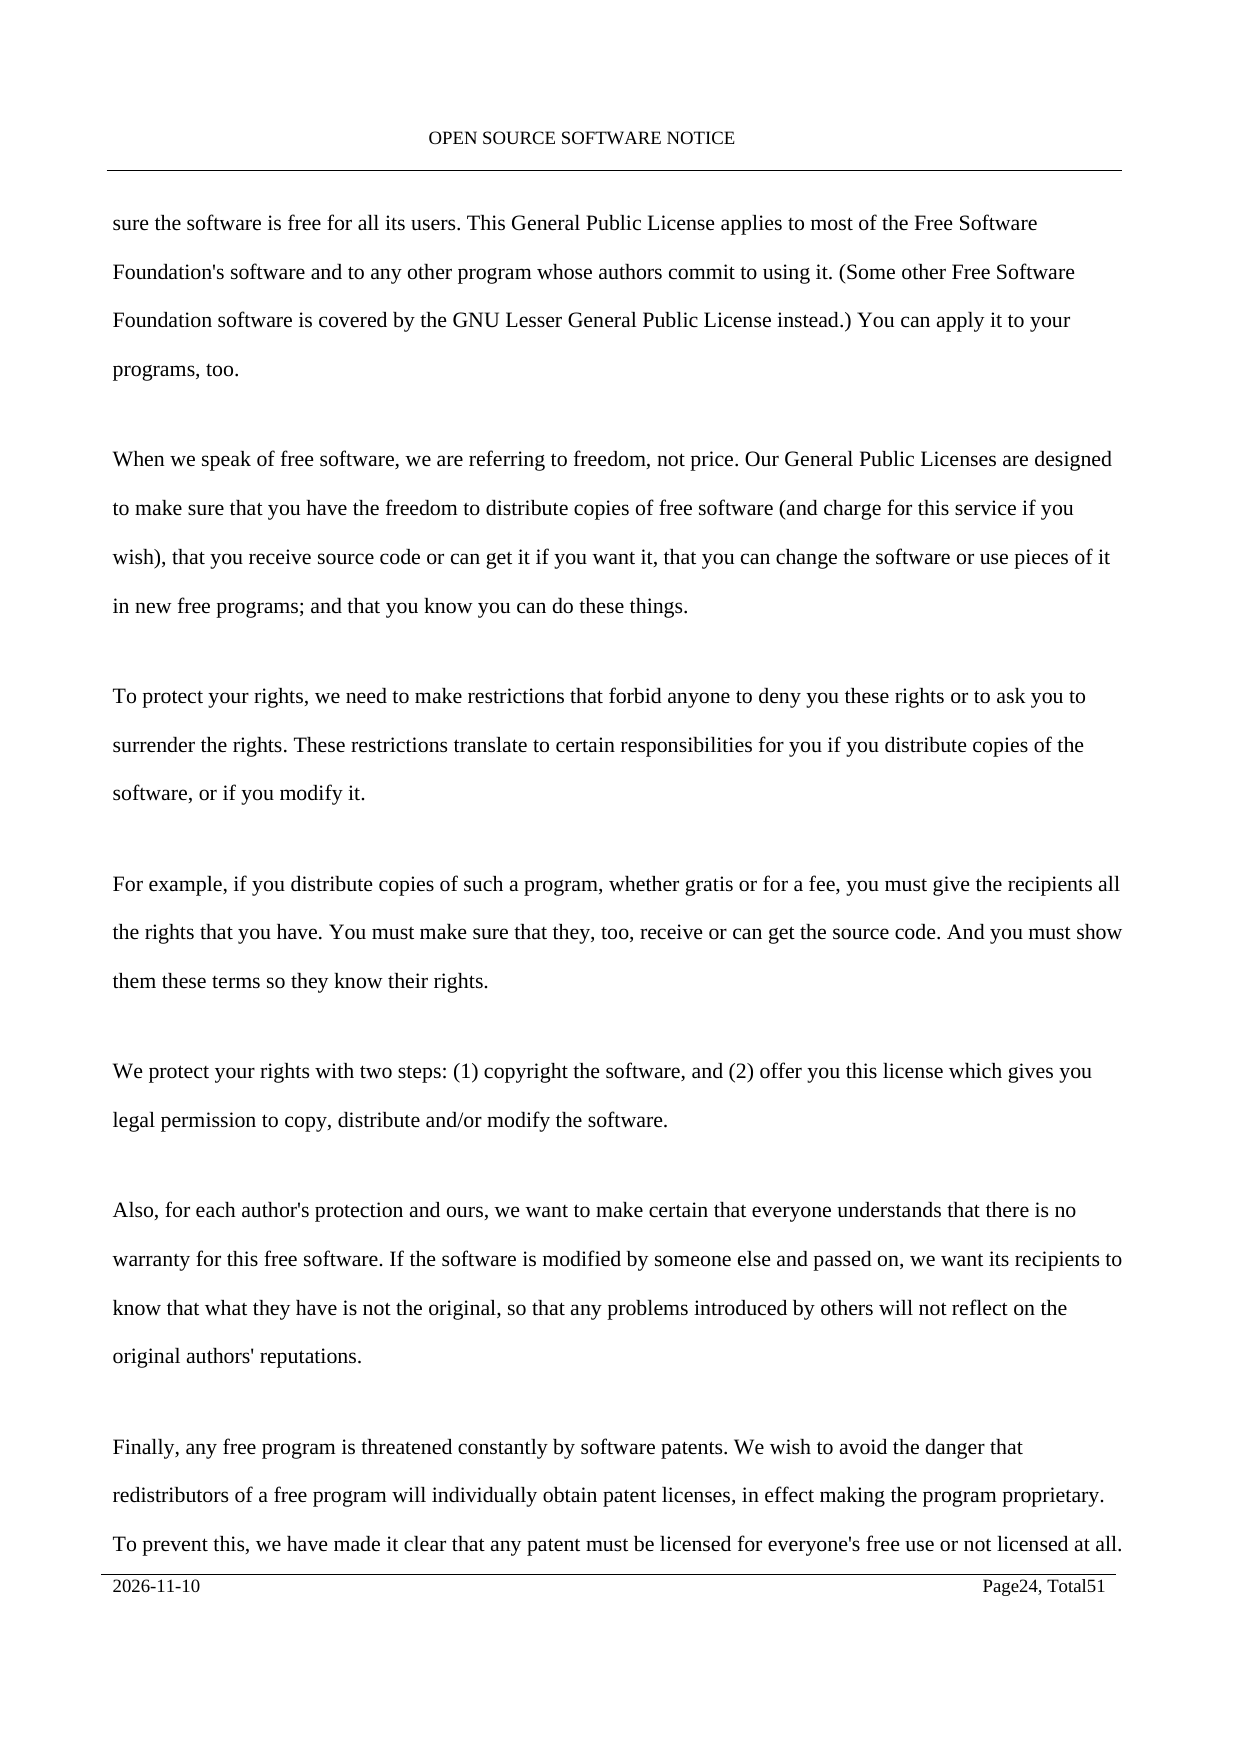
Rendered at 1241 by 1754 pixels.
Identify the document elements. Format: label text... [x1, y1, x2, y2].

text When we speak of free software, we are referring to freedom, not price. Our General Public Licenses are designed to make sure that you have the freedom to distribute copies of free software (and charge for this service if you wish), that you receive source code or can get it if you want it, that you can change the software or use pieces of it in new free programs; and that you know you can do these things. [112, 443, 1128, 622]
text To protect your rights, we need to make restrictions that forbid anyone to deny you these rights or to ask you to surrender the rights. These restrictions translate to certain responsibilities for you if you distribute copies of the software, or if you modify it. [112, 679, 1128, 809]
text For example, if you distribute copies of such a program, whether gratis or for a fee, you must give the recipients all the rights that you have. You must make sure that they, too, receive or can get the source code. And you must show them these terms so they know their rights. [112, 867, 1128, 997]
text We protect your rights with two steps: (1) copyright the software, and (2) offer you this license which gives you legal permission to copy, distribute and/or modify the software. [112, 1055, 1128, 1136]
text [112, 206, 1128, 385]
text Finally, any free program is threatened constantly by software patents. We wish to avoid the danger that redistributors of a free program will individually obtain patent licenses, in effect making the program proprietary. To prevent this, we have made it clear that any patent must be licensed for everyone's free use or not licensed at all. [112, 1430, 1128, 1560]
text Also, for each author's protection and ours, we want to make certain that everyone understands that there is no warranty for this free software. If the software is modified by someone else and passed on, we want its recipients to know that what they have is not the original, so that any problems introduced by others will not reflect on the original authors' reputations. [112, 1194, 1128, 1372]
